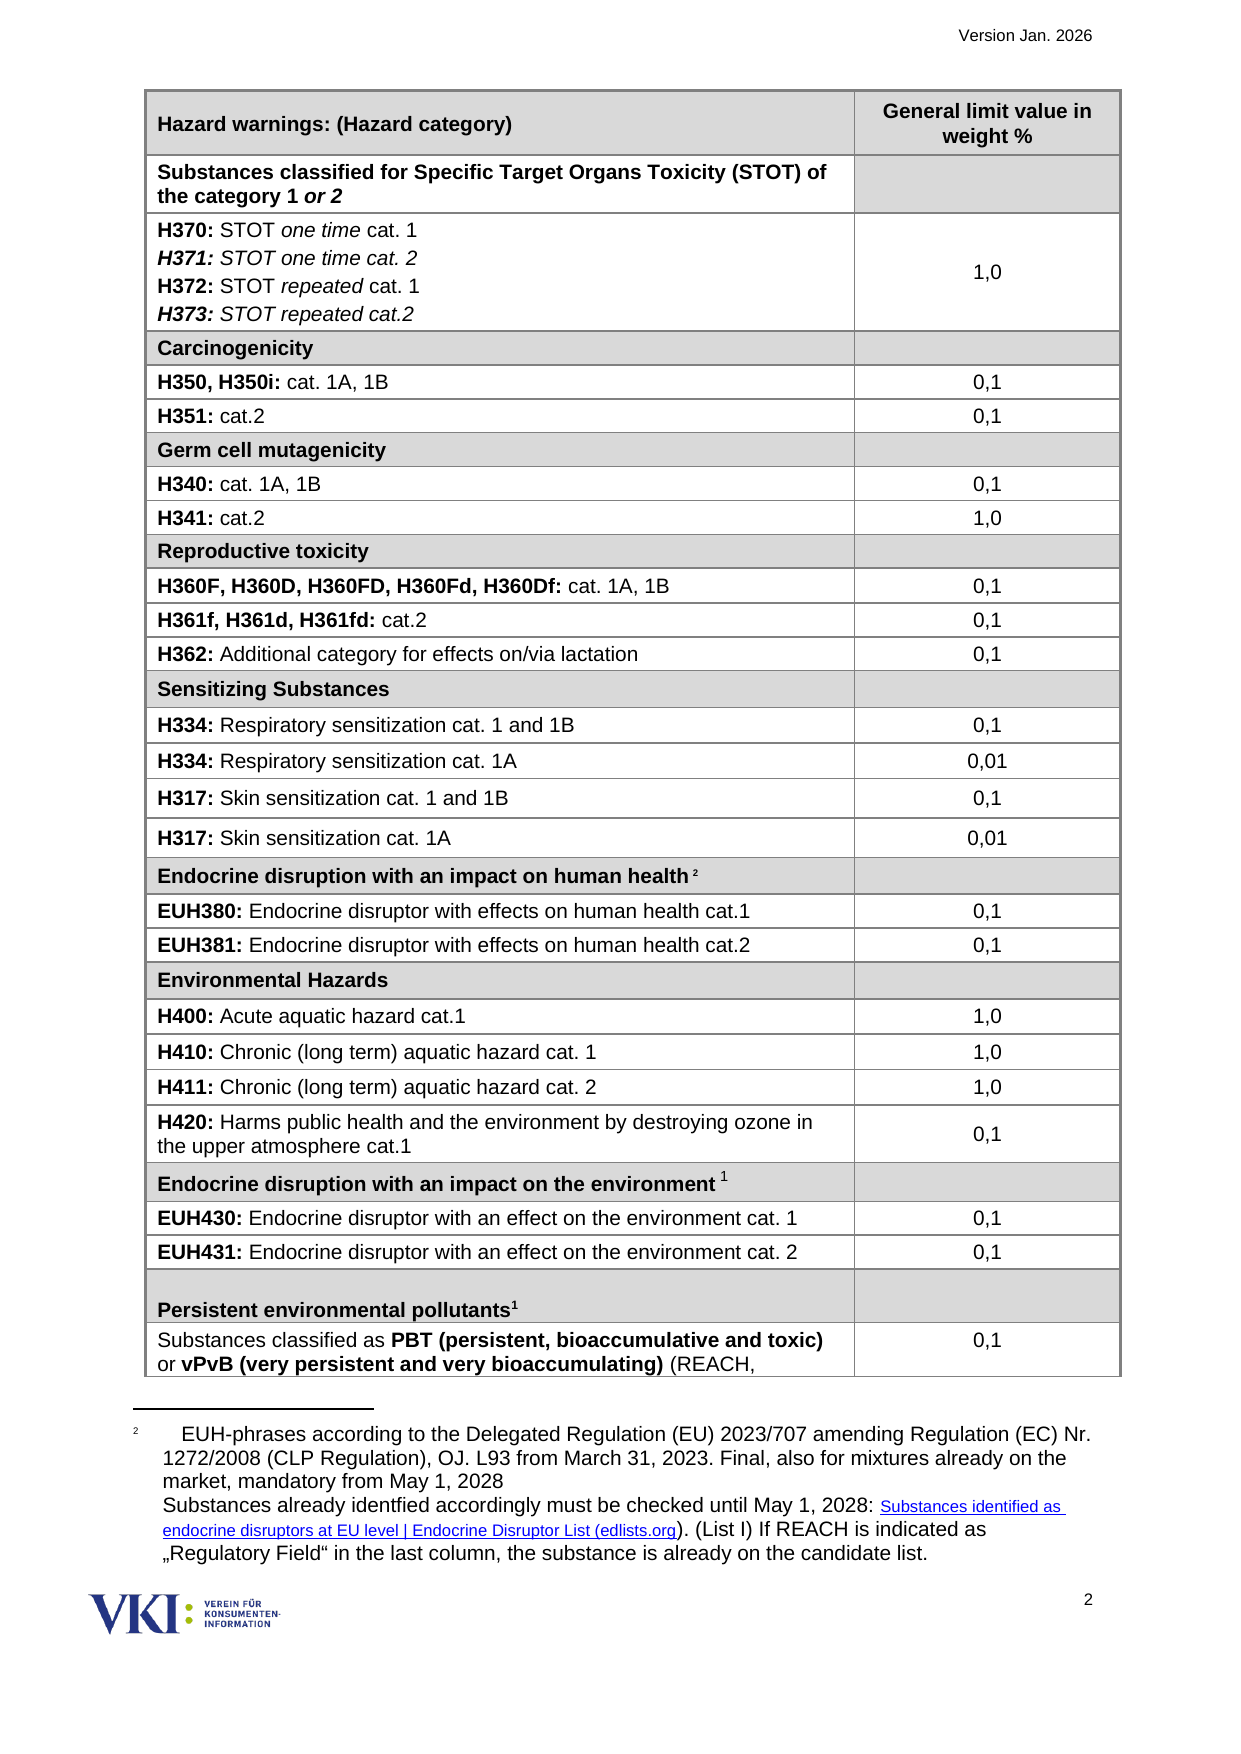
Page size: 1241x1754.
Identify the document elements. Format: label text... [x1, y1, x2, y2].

table_cell [855, 671, 1119, 707]
table_cell H334: Respiratory sensitization cat. 1A [147, 744, 854, 777]
table_cell 0,01 [855, 744, 1119, 777]
table_cell 0,1 [855, 569, 1119, 602]
table_cell 0,1 [855, 638, 1119, 670]
table_cell 0,1 [855, 1106, 1119, 1162]
table_cell 0,01 [855, 819, 1119, 857]
table_cell [855, 332, 1119, 364]
table_cell [855, 535, 1119, 567]
table_cell H350, H350i: cat. 1A, 1B [147, 366, 854, 398]
table_cell [855, 156, 1119, 212]
table_cell [855, 433, 1119, 466]
table_cell H370: STOT one time cat. 1 H371: STOT one time cat. 2 H372: STOT repeated cat. 1 H373: STOT repeated cat.2 [147, 214, 854, 330]
table_cell 0,1 [855, 708, 1119, 742]
table_cell EUH381: Endocrine disruptor with effects on human health cat.2 [147, 929, 854, 961]
table_cell H360F, H360D, H360FD, H360Fd, H360Df: cat. 1A, 1B [147, 569, 854, 602]
table_cell H362: Additional category for effects on/via lactation [147, 638, 854, 670]
table_cell 0,1 [855, 1236, 1119, 1268]
table_cell EUH380: Endocrine disruptor with effects on human health cat.1 [147, 895, 854, 927]
table_header Hazard warnings: (Hazard category) [147, 92, 854, 154]
table_cell 0,1 [855, 467, 1119, 499]
table_cell Carcinogenicity [147, 332, 854, 364]
table_cell H351: cat.2 [147, 400, 854, 432]
table_cell Endocrine disruption with an impact on human health [147, 858, 854, 893]
table_cell Reproductive toxicity [147, 535, 854, 567]
table_cell H361f, H361d, H361fd: cat.2 [147, 604, 854, 636]
table_cell 0,1 [855, 779, 1119, 817]
table_cell H400: Acute aquatic hazard cat.1 [147, 1000, 854, 1033]
table_cell [855, 1270, 1119, 1322]
table_cell 0,1 [855, 400, 1119, 432]
table_cell 0,1 [855, 1202, 1119, 1234]
table_cell 0,1 [855, 929, 1119, 961]
table_cell 1,0 [855, 214, 1119, 330]
table_cell EUH430: Endocrine disruptor with an effect on the environment cat. 1 [147, 1202, 854, 1234]
table_cell 0,1 [855, 604, 1119, 636]
table_cell 0,1 [855, 366, 1119, 398]
table_cell [855, 963, 1119, 998]
table_cell Environmental Hazards [147, 963, 854, 998]
table_cell 1,0 [855, 501, 1119, 533]
table_header General limit value in weight % [855, 92, 1119, 154]
picture [79, 1590, 281, 1635]
table_cell H341: cat.2 [147, 501, 854, 533]
table_cell 1,0 [855, 1070, 1119, 1104]
table_cell 1,0 [855, 1035, 1119, 1069]
table_cell Germ cell mutagenicity [147, 433, 854, 466]
table_cell Substances classified for Specific Target Organs Toxicity (STOT) of the category 1 or 2 [147, 156, 854, 212]
table_cell 0,1 [855, 895, 1119, 927]
table_cell H420: Harms public health and the environment by destroying ozone in the upper atmosphere cat.1 [147, 1106, 854, 1162]
table_cell Sensitizing Substances [147, 671, 854, 707]
table_cell H317: Skin sensitization cat. 1A [147, 819, 854, 857]
table_cell H410: Chronic (long term) aquatic hazard cat. 1 [147, 1035, 854, 1069]
table_cell H340: cat. 1A, 1B [147, 467, 854, 499]
table_cell Persistent environmental pollutants1 [147, 1270, 854, 1322]
table_cell H334: Respiratory sensitization cat. 1 and 1B [147, 708, 854, 742]
table_cell [855, 858, 1119, 893]
table_cell Endocrine disruption with an impact on the environment 1 [147, 1163, 854, 1201]
table_cell 0,1 [855, 1323, 1119, 1376]
table_cell H317: Skin sensitization cat. 1 and 1B [147, 779, 854, 817]
table_cell H411: Chronic (long term) aquatic hazard cat. 2 [147, 1070, 854, 1104]
table_cell [855, 1163, 1119, 1201]
table_cell 1,0 [855, 1000, 1119, 1033]
table_cell EUH431: Endocrine disruptor with an effect on the environment cat. 2 [147, 1236, 854, 1268]
